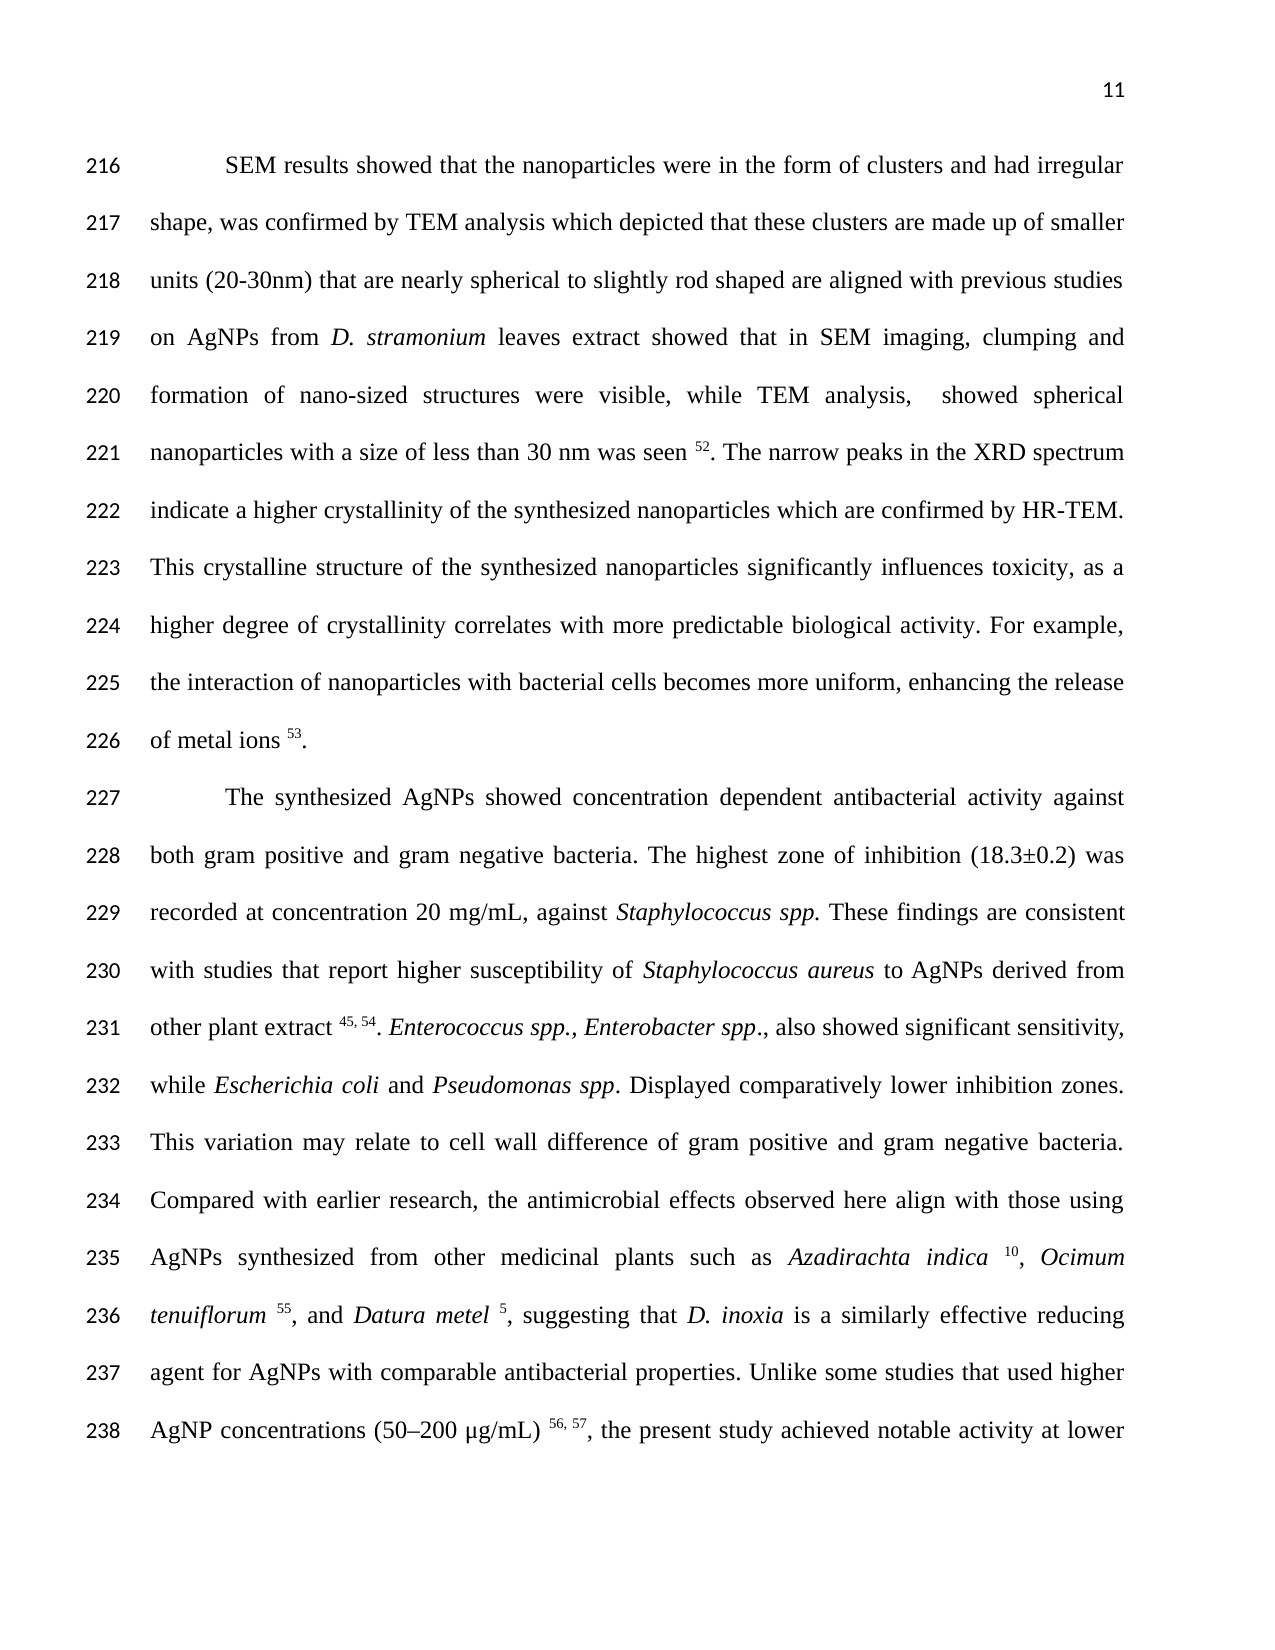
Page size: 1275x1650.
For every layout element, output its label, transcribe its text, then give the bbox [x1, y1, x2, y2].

text SEM results showed that the nanoparticles were in the form of clusters and had irregular shape, was confirmed by TEM analysis which depicted that these clusters are made up of smaller units (20-30nm) that are nearly spherical to slightly rod shaped are aligned with previous studies on AgNPs from D. stramonium leaves extract showed that in SEM imaging, clumping and formation of nano-sized structures were visible, while TEM analysis, showed spherical nanoparticles with a size of less than 30 nm was seen 52. The narrow peaks in the XRD spectrum indicate a higher crystallinity of the synthesized nanoparticles which are confirmed by HR-TEM. This crystalline structure of the synthesized nanoparticles significantly influences toxicity, as a higher degree of crystallinity correlates with more predictable biological activity. For example, the interaction of nanoparticles with bacterial cells becomes more uniform, enhancing the release of metal ions 53. [150, 150, 1125, 754]
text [150, 782, 1125, 1444]
